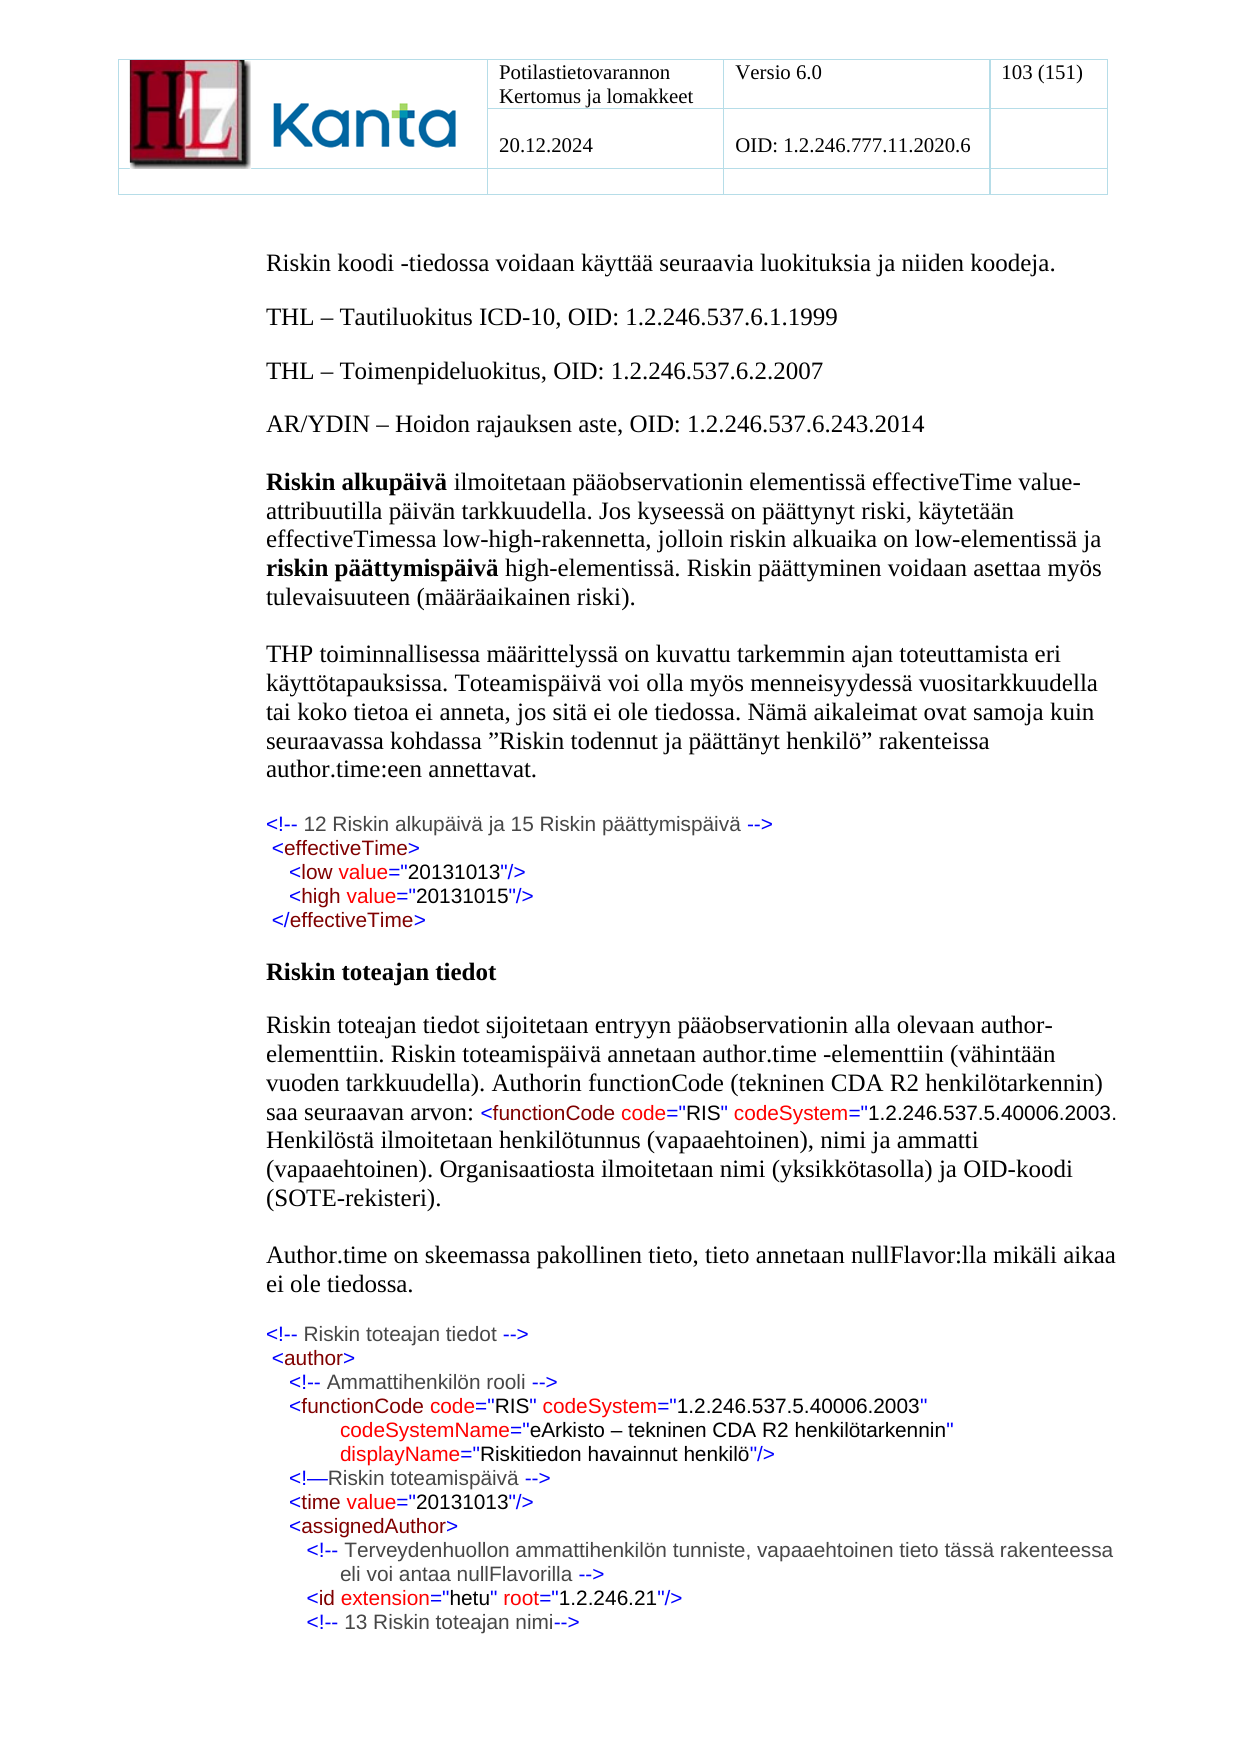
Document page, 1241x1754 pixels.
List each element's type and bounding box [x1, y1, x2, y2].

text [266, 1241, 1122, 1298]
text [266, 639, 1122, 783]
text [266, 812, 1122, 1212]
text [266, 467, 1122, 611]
picture [264, 93, 467, 159]
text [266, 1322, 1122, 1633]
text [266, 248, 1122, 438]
picture [129, 60, 252, 169]
